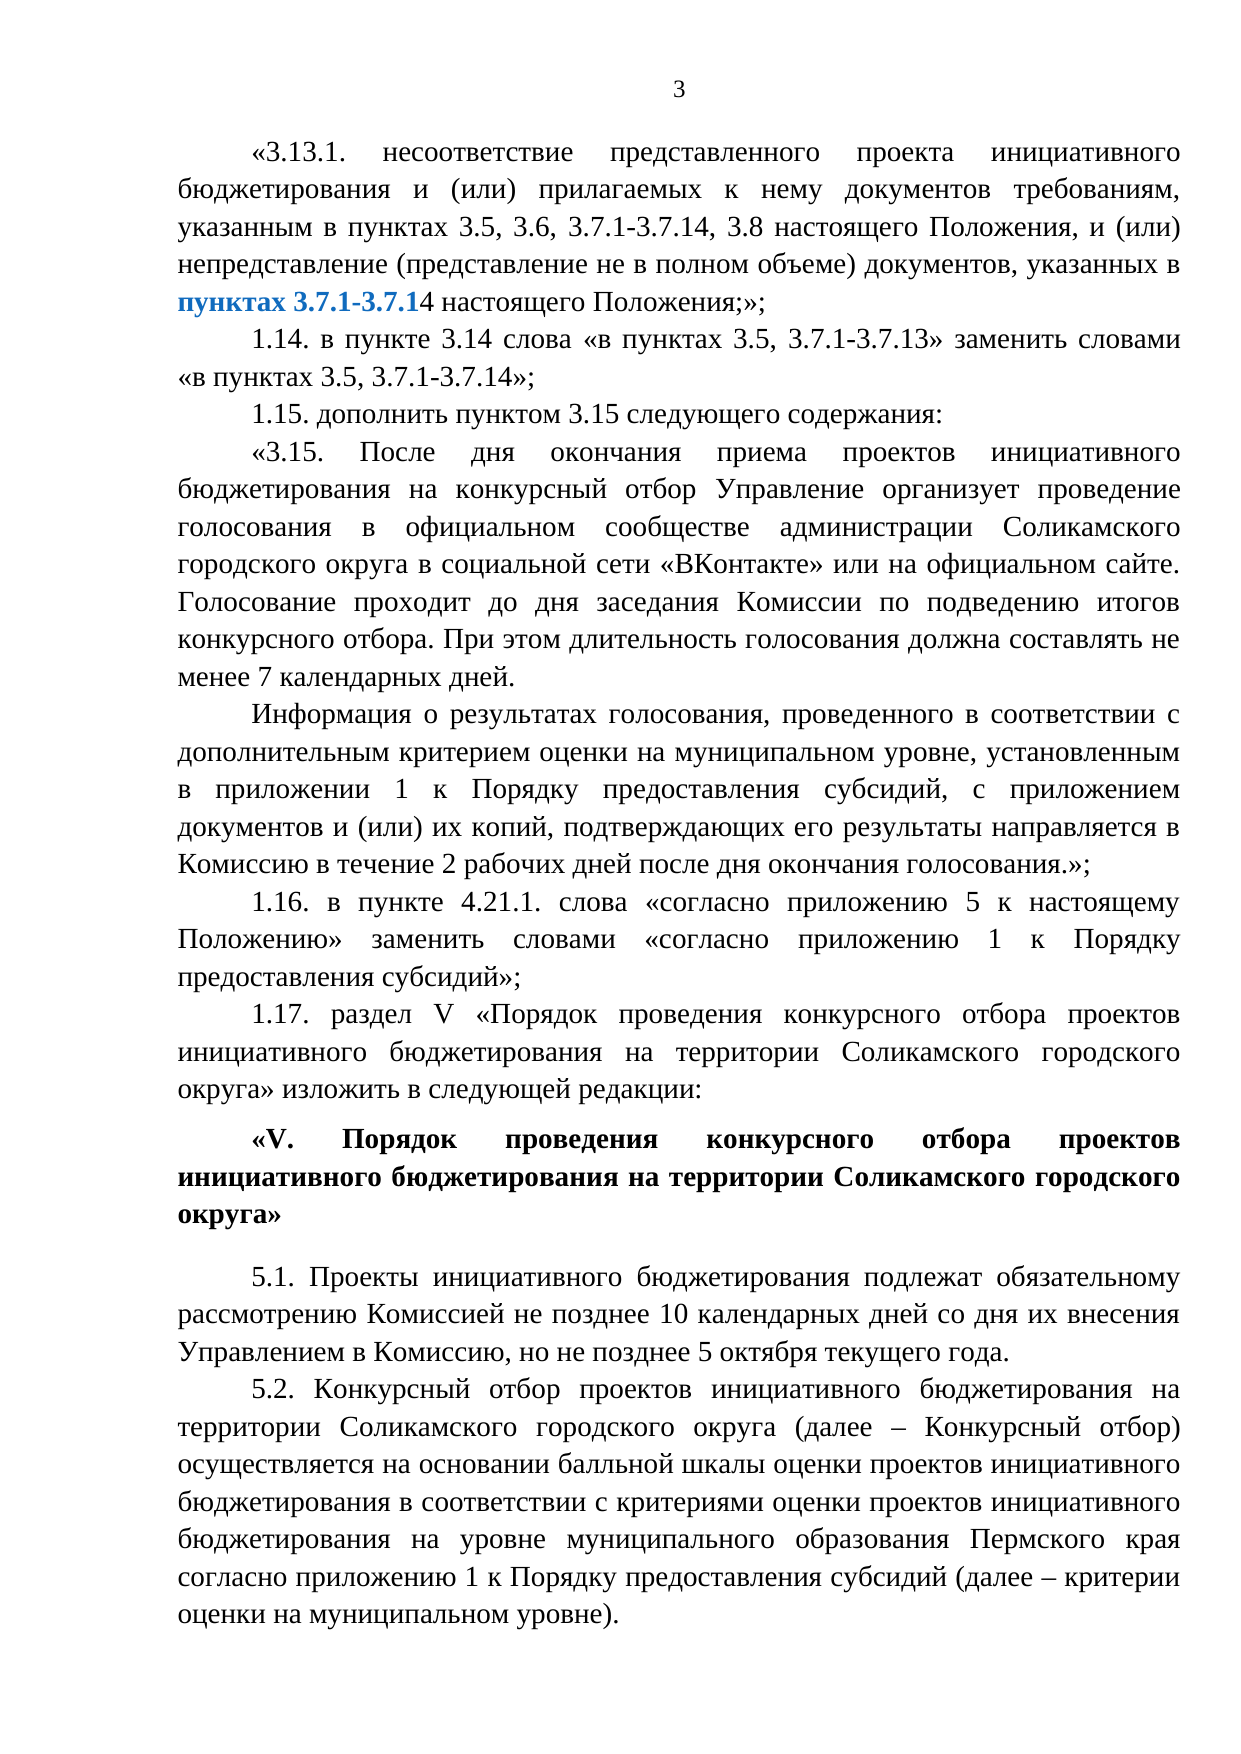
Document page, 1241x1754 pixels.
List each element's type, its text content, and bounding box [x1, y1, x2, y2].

text 1.14. в пункте 3.14 слова «в пунктах 3.5, 3.7.1-3.7.13» заменить словами «в пунктах 3.5, 3.7.1-3.7.14»; [177, 319, 1181, 394]
text «3.13.1. несоответствие представленного проекта инициативного бюджетирования и (или) прилагаемых к нему документов требованиям, указанным в пунктах 3.5, 3.6, 3.7.1-3.7.14, 3.8 настоящего Положения, и (или) непредставление (представление не в полном объеме) документов, указанных в пунктах 3.7.1-3.7.14 настоящего Положения;»; [177, 131, 1181, 319]
text 5.2. Конкурсный отбор проектов инициативного бюджетирования на территории Соликамского городского округа (далее – Конкурсный отбор) осуществляется на основании балльной шкалы оценки проектов инициативного бюджетирования в соответствии с критериями оценки проектов инициативного бюджетирования на уровне муниципального образования Пермского края согласно приложению 1 к Порядку предоставления субсидий (далее – критерии оценки на муниципальном уровне). [177, 1369, 1181, 1631]
text «V. Порядок проведения конкурсного отбора проектов инициативного бюджетирования на территории Соликамского городского округа» [177, 1119, 1181, 1231]
text «3.15. После дня окончания приема проектов инициативного бюджетирования на конкурсный отбор Управление организует проведение голосования в официальном сообществе администрации Соликамского городского округа в социальной сети «ВКонтакте» или на официальном сайте. Голосование проходит до дня заседания Комиссии по подведению итогов конкурсного отбора. При этом длительность голосования должна составлять не менее 7 календарных дней. [177, 431, 1181, 694]
text Информация о результатах голосования, проведенного в соответствии с дополнительным критерием оценки на муниципальном уровне, установленным в приложении 1 к Порядку предоставления субсидий, с приложением документов и (или) их копий, подтверждающих его результаты направляется в Комиссию в течение 2 рабочих дней после дня окончания голосования.»; [177, 694, 1181, 881]
text 1.17. раздел V «Порядок проведения конкурсного отбора проектов инициативного бюджетирования на территории Соликамского городского округа» изложить в следующей редакции: [177, 994, 1181, 1106]
text 1.15. дополнить пунктом 3.15 следующего содержания: [177, 394, 1181, 431]
text 1.16. в пункте 4.21.1. слова «согласно приложению 5 к настоящему Положению» заменить словами «согласно приложению 1 к Порядку предоставления субсидий»; [177, 881, 1181, 994]
text 5.1. Проекты инициативного бюджетирования подлежат обязательному рассмотрению Комиссией не позднее 10 календарных дней со дня их внесения Управлением в Комиссию, но не позднее 5 октября текущего года. [177, 1256, 1181, 1369]
